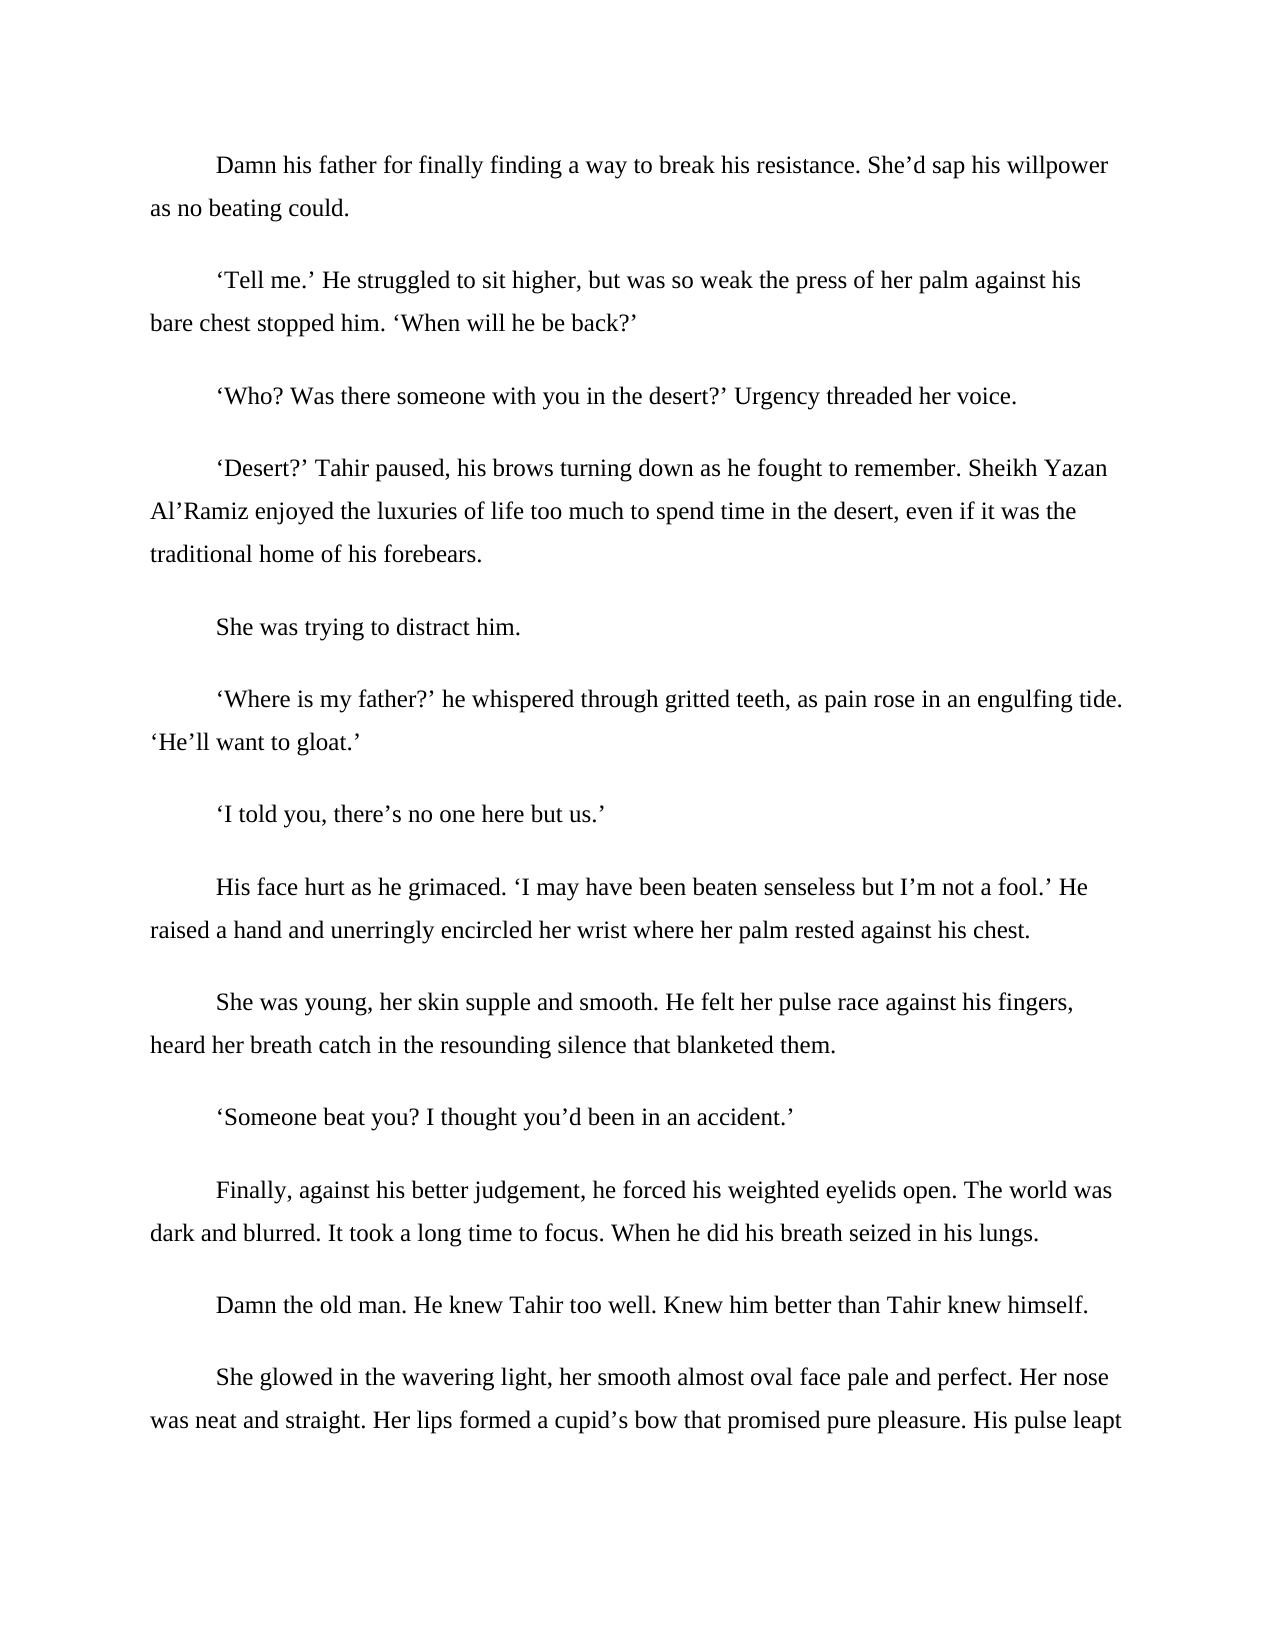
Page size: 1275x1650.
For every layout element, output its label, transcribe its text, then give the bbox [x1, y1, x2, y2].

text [150, 1362, 1125, 1434]
text ‘Where is my father?’ he whispered through gritted teeth, as pain rose in an engulfing tide. ‘He’ll want to gloat.’ [150, 684, 1125, 756]
text ‘Desert?’ Tahir paused, his brows turning down as he fought to remember. Sheikh Yazan Al’Ramiz enjoyed the luxuries of life too much to spend time in the desert, even if it was the traditional home of his forebears. [150, 453, 1125, 568]
text She was trying to distract him. [150, 612, 1125, 640]
text ‘Tell me.’ He struggled to sit higher, but was so weak the press of her palm against his bare chest stopped him. ‘When will he be back?’ [150, 265, 1125, 337]
text His face hurt as he grimaced. ‘I may have been beaten senseless but I’m not a fool.’ He raised a hand and unerringly encircled her wrist where her palm rested against his chest. [150, 872, 1125, 943]
text She was young, her skin supple and smooth. He felt her pulse race against his fingers, heard her breath catch in the resounding silence that blanketed them. [150, 987, 1125, 1059]
text ‘Who? Was there someone with you in the desert?’ Urgency threaded her voice. [150, 381, 1125, 409]
text Damn the old man. He knew Tahir too well. Knew him better than Tahir knew himself. [150, 1290, 1125, 1319]
text Damn his father for finally finding a way to break his resistance. She’d sap his willpower as no beating could. [150, 150, 1125, 222]
text ‘Someone beat you? I thought you’d been in an accident.’ [150, 1102, 1125, 1131]
text Finally, against his better judgement, he forced his weighted eyelids open. The world was dark and blurred. It took a long time to focus. When he did his breath seized in his lungs. [150, 1175, 1125, 1247]
text ‘I told you, there’s no one here but us.’ [150, 799, 1125, 828]
